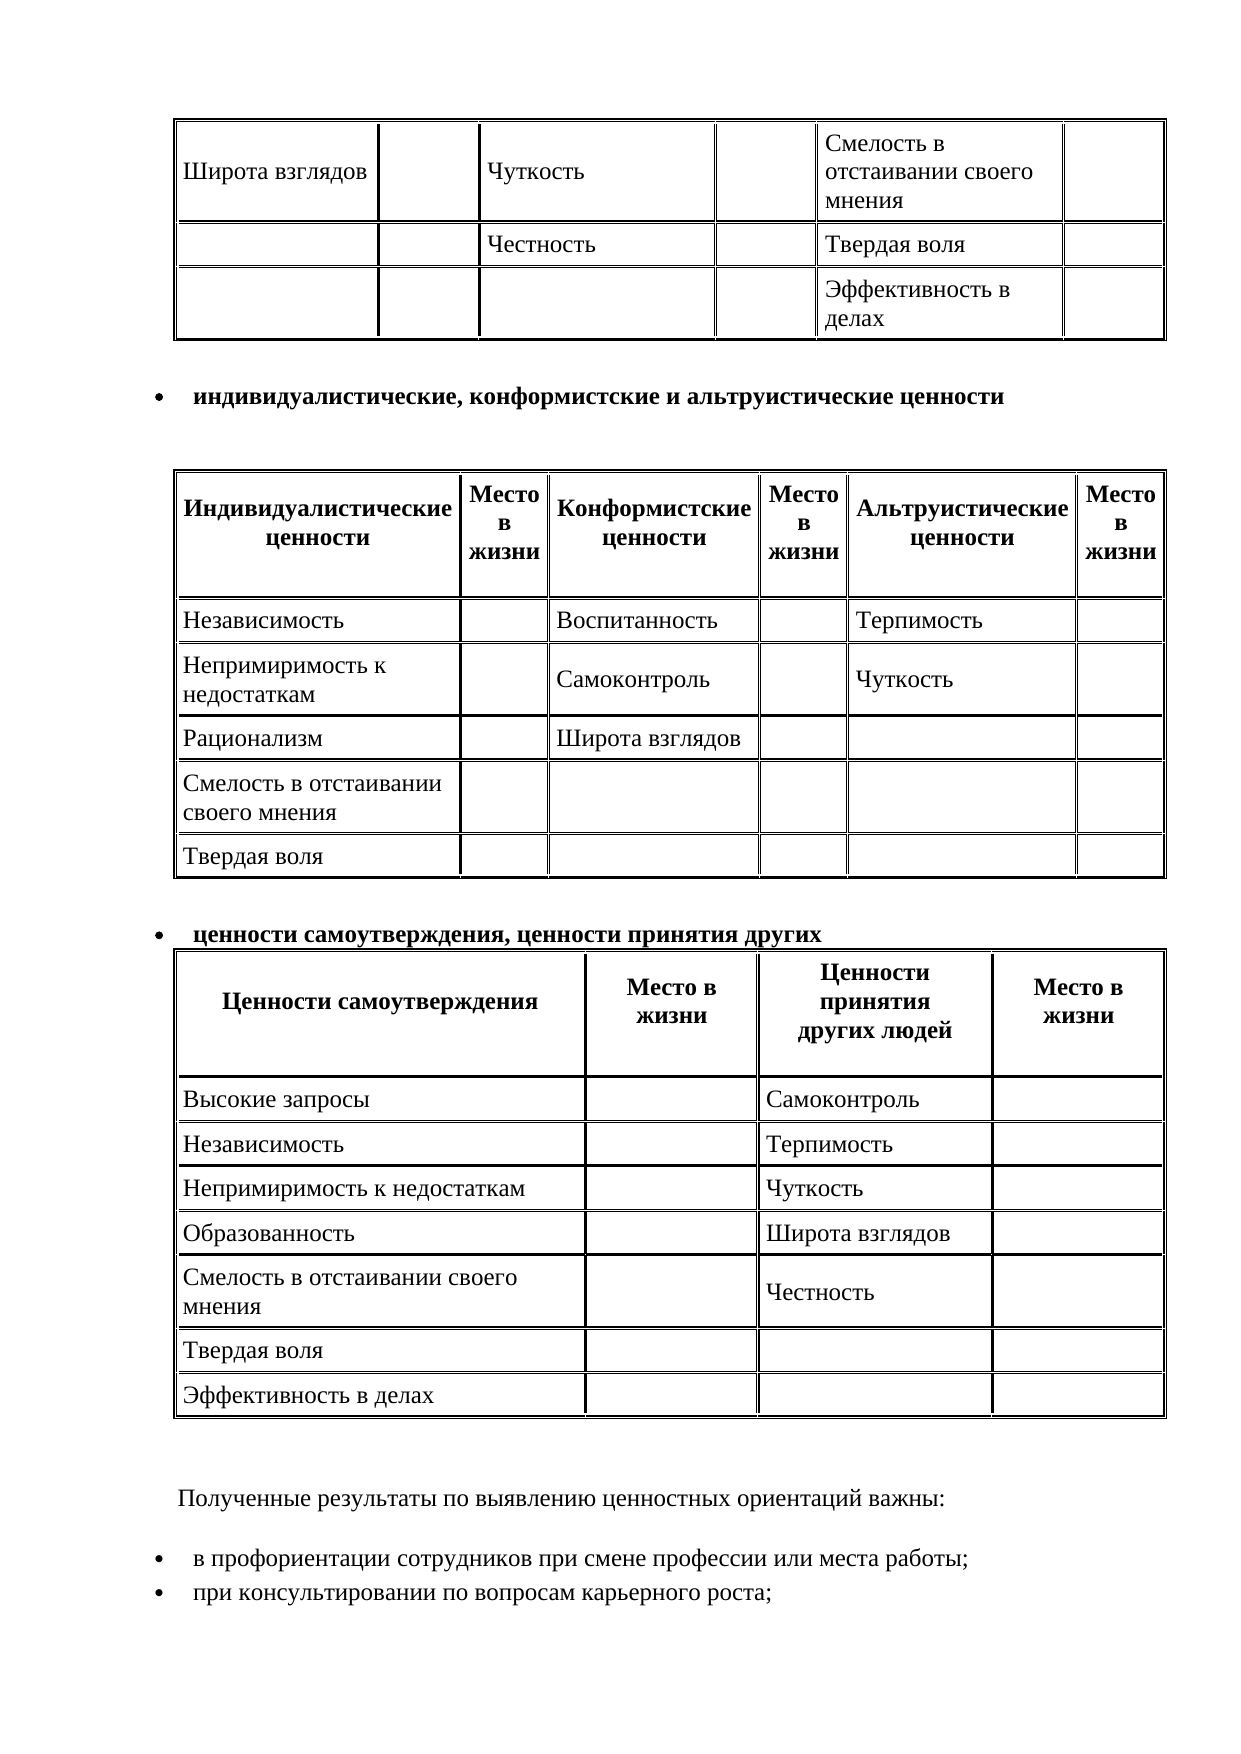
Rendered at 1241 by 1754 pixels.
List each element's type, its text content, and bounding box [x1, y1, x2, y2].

table_cell Независимость [177, 596, 459, 641]
table_cell Самоконтроль [550, 644, 758, 714]
table_cell [1064, 122, 1163, 220]
table_cell [177, 220, 377, 264]
table_cell [479, 268, 716, 338]
table_cell Воспитанность [550, 600, 758, 641]
table_cell [992, 1371, 1165, 1415]
table_cell [758, 1374, 992, 1415]
table_cell [587, 1212, 756, 1253]
table_cell [550, 762, 758, 832]
table_cell [1065, 220, 1164, 264]
table_cell [761, 762, 846, 832]
table_cell Непримиримость к недостаткам [177, 1164, 584, 1208]
table_header Индивидуалистические ценности [177, 473, 460, 596]
table_cell [462, 762, 547, 832]
table_header Ценности самоутверждения [177, 952, 585, 1075]
table_cell [462, 644, 547, 714]
table_cell Эффективность в делах [175, 1371, 585, 1415]
table_cell [994, 1164, 1163, 1208]
table_cell Самоконтроль [760, 1078, 991, 1119]
table_cell [994, 1326, 1164, 1371]
table_cell Рационализм [177, 714, 459, 758]
table_cell Образованность [177, 1209, 584, 1253]
table_cell Непримиримость к недостаткам [175, 641, 460, 714]
table_cell [462, 600, 547, 641]
table_cell [849, 762, 1075, 832]
table_cell [994, 1253, 1165, 1326]
table_cell [460, 835, 548, 876]
table_cell [587, 1256, 756, 1326]
list при консультировании по вопросам карьерного роста; [155, 1571, 1152, 1606]
table_cell Честность [481, 224, 714, 264]
table_cell Смелость в отстаивании своего мнения [177, 758, 459, 832]
table_cell Твердая воля [818, 224, 1062, 264]
table_cell Твердая воля [175, 832, 460, 876]
table_cell Терпимость [849, 600, 1075, 641]
table_cell [462, 717, 547, 758]
table_cell [1077, 832, 1165, 876]
table_cell [1064, 265, 1164, 338]
table_cell Смелость в отстаивании своего мнения [817, 122, 1064, 220]
table_cell Твердая воля [177, 1326, 584, 1371]
table_cell Чуткость [849, 644, 1075, 714]
table_cell [1078, 758, 1164, 832]
table_header Альтруистические ценности [848, 473, 1077, 596]
table_cell [716, 122, 817, 220]
list в профориентации сотрудников при смене профессии или места работы; [155, 1537, 1152, 1571]
table_cell [761, 644, 846, 714]
table_cell [585, 1371, 758, 1415]
table_cell Терпимость [760, 1123, 991, 1164]
table_cell [587, 1078, 756, 1119]
table_cell Широта взглядов [760, 1212, 991, 1253]
table_cell [378, 120, 479, 220]
table_cell [849, 717, 1075, 758]
table_cell [378, 268, 479, 338]
table_cell Чуткость [479, 122, 716, 220]
table_header Место в жизни [1077, 473, 1163, 596]
table_cell [1078, 714, 1163, 758]
table_cell [761, 717, 846, 758]
table_header Место в жизни [460, 473, 548, 596]
table_cell [716, 268, 817, 338]
table_cell Честность [760, 1256, 991, 1326]
table_cell Независимость [177, 1120, 584, 1164]
table_cell [994, 1209, 1164, 1253]
table_cell [760, 1330, 991, 1371]
table_cell [994, 1120, 1164, 1164]
table_cell [1077, 641, 1165, 714]
table_header Место в жизни [760, 473, 848, 596]
table_header Ценности принятия других людей [758, 950, 992, 1075]
table_cell [848, 835, 1077, 876]
table_cell Широта взглядов [550, 717, 758, 758]
table_cell [380, 224, 478, 264]
table_cell [177, 265, 378, 338]
table_cell [587, 1167, 756, 1208]
table_cell [760, 835, 848, 876]
table_cell [994, 1075, 1163, 1119]
table_cell [761, 600, 846, 641]
table_cell [587, 1123, 756, 1164]
table_header Конформистские ценности [549, 473, 760, 596]
table_cell Высокие запросы [177, 1075, 584, 1119]
table_cell [587, 1330, 756, 1371]
table_cell Смелость в отстаивании своего мнения [175, 1253, 584, 1326]
table_cell Чуткость [760, 1167, 991, 1208]
table_cell [1078, 596, 1164, 641]
table_cell Эффективность в делах [817, 268, 1064, 338]
table_cell [717, 224, 815, 264]
table_cell Широта взглядов [177, 122, 378, 220]
table_header Место в жизни [992, 952, 1163, 1075]
list индивидуалистические, конформистские и альтруистические ценности [155, 375, 1152, 410]
table_header Место в жизни [585, 950, 758, 1075]
text Полученные результаты по выявлению ценностных ориентаций важны: [177, 1478, 1152, 1512]
list ценности самоутверждения, ценности принятия других [155, 914, 1152, 948]
table_cell [549, 835, 760, 876]
